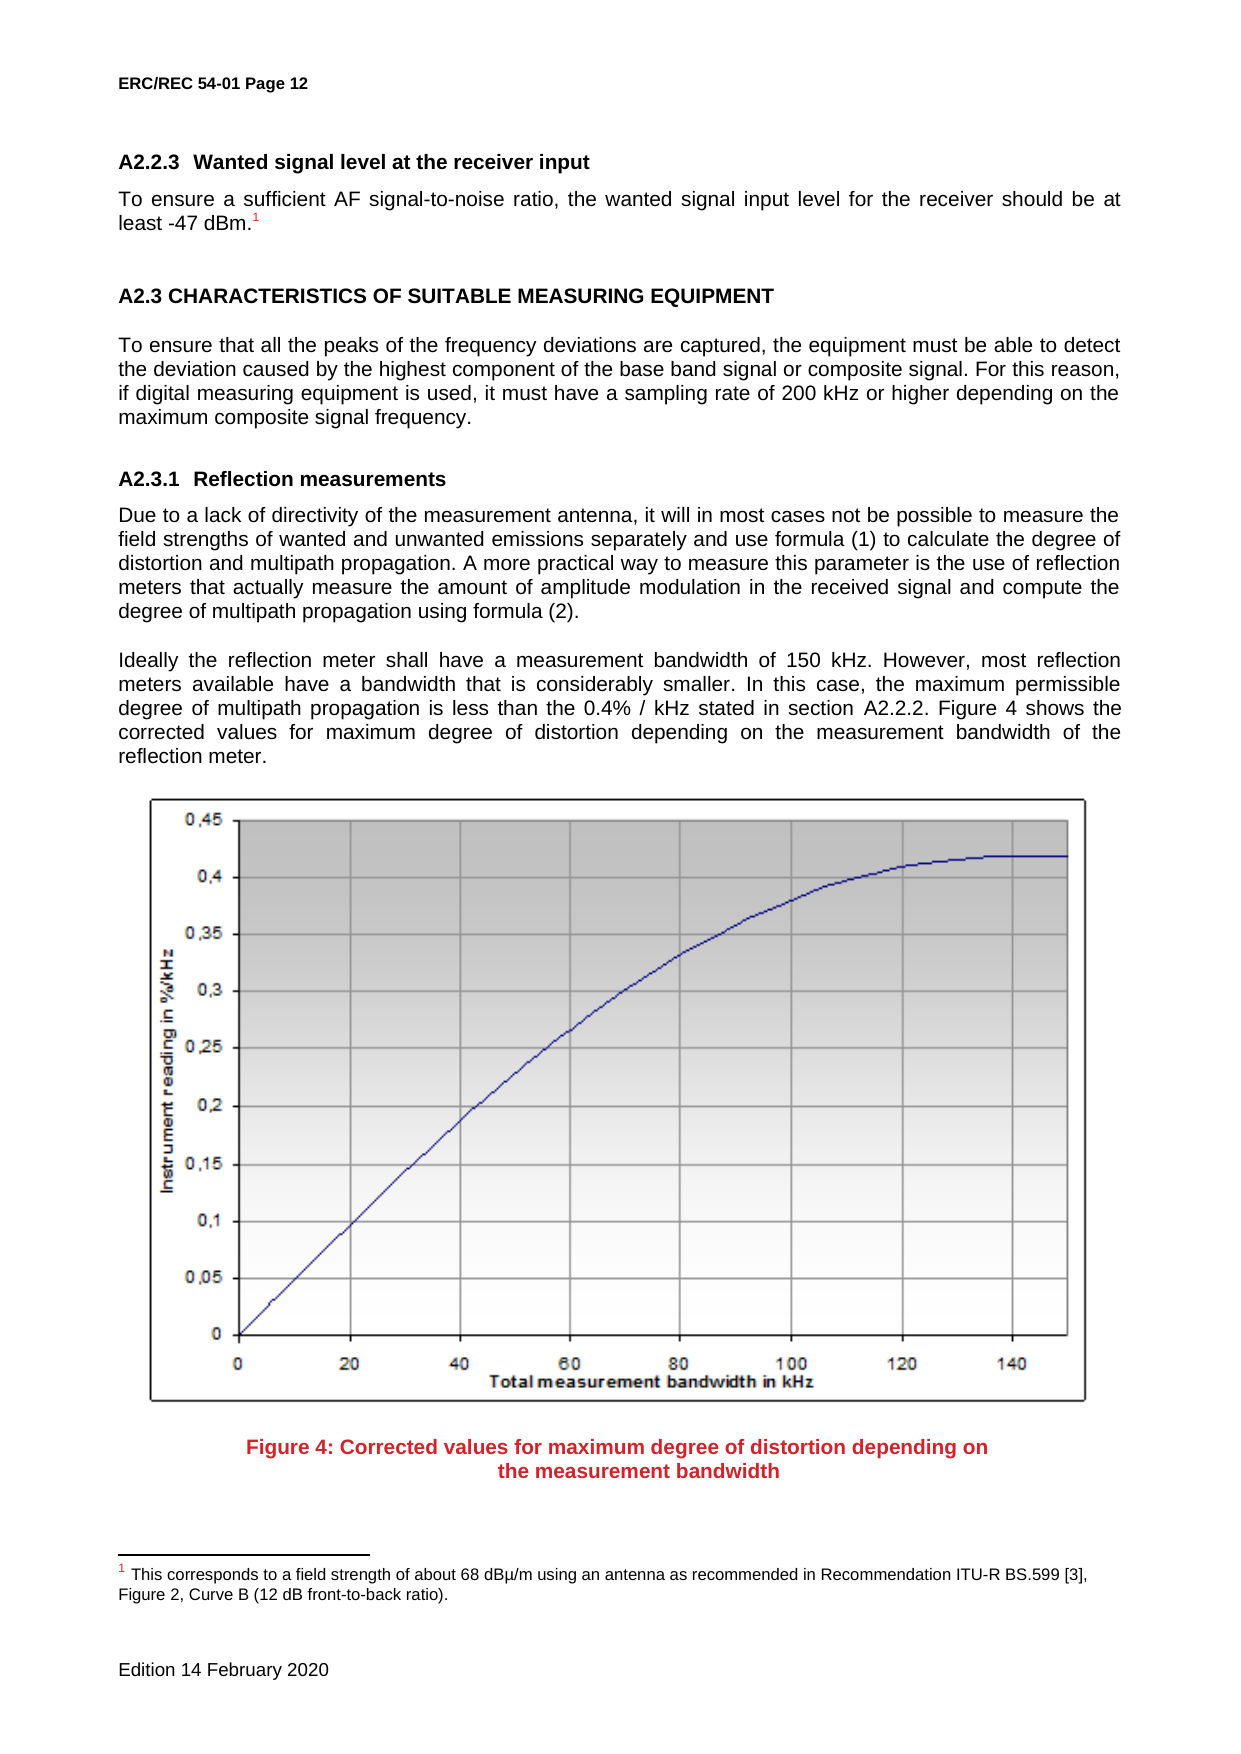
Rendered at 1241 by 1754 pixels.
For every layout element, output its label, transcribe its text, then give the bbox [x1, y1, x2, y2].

picture [143, 792, 1097, 1411]
subtitle CHARACTERISTICS OF SUITABLE MEASURING EQUIPMENT [118, 284, 1122, 308]
subtitle Wanted signal level at the receiver input [118, 150, 1122, 174]
subtitle Reflection measurements [118, 467, 1122, 491]
title Corrected values for maximum degree of distortion depending on the measurement bandwidth [118, 1435, 1122, 1483]
text To ensure that all the peaks of the frequency deviations are captured, the equipment must be able to detect the deviation caused by the highest component of the base band signal or composite signal. For this reason, if digital measuring equipment is used, it must have a sampling rate of 200 kHz or higher depending on the maximum composite signal frequency. [118, 333, 1122, 429]
text Ideally the reflection meter shall have a measurement bandwidth of 150 kHz. However, most reflection meters available have a bandwidth that is considerably smaller. In this case, the maximum permissible degree of multipath propagation is less than the 0.4% / kHz stated in section A2.2.2. Figure 4 shows the corrected values for maximum degree of distortion depending on the measurement bandwidth of the reflection meter. [118, 648, 1122, 768]
text Due to a lack of directivity of the measurement antenna, it will in most cases not be possible to measure the field strengths of wanted and unwanted emissions separately and use formula (1) to calculate the degree of distortion and multipath propagation. A more practical way to measure this parameter is the use of reflection meters that actually measure the amount of amplitude modulation in the received signal and compute the degree of multipath propagation using formula (2). [118, 503, 1122, 623]
text To ensure a sufficient AF signal-to-noise ratio, the wanted signal input level for the receiver should be at least -47 dBm. [118, 186, 1122, 234]
